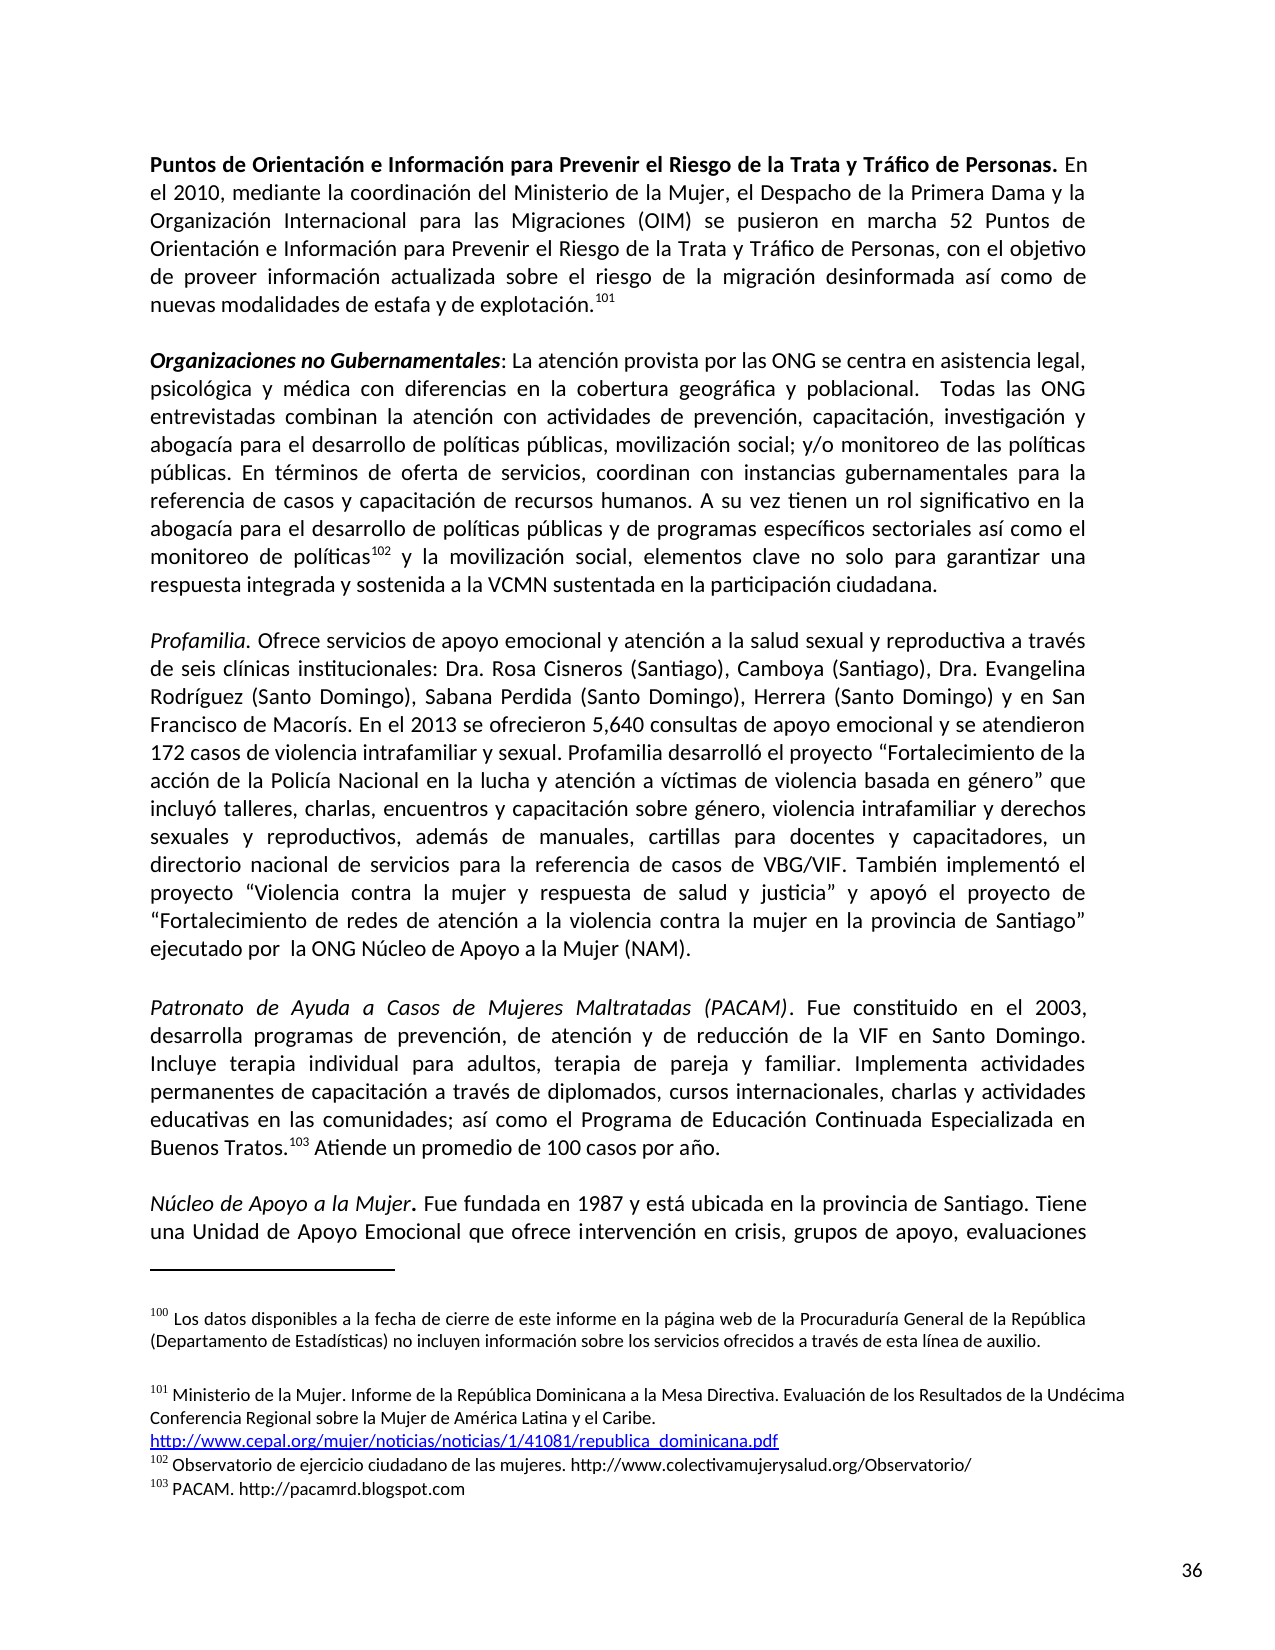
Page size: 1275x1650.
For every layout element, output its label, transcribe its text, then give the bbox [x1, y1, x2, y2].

text Puntos de Orientación e Información para Prevenir el Riesgo de la Trata y Tráfico de Personas. En el 2010, mediante la coordinación del Ministerio de la Mujer, el Despacho de la Primera Dama y la Organización Internacional para las Migraciones (OIM) se pusieron en marcha 52 Puntos de Orientación e Información para Prevenir el Riesgo de la Trata y Tráfico de Personas, con el objetivo de proveer información actualizada sobre el riesgo de la migración desinformada así como de nuevas modalidades de estafa y de explotación. [150, 150, 1087, 318]
text Patronato de Ayuda a Casos de Mujeres Maltratadas (PACAM). Fue constituido en el 2003, desarrolla programas de prevención, de atención y de reducción de la VIF en Santo Domingo. Incluye terapia individual para adultos, terapia de pareja y familiar. Implementa actividades permanentes de capacitación a través de diplomados, cursos internacionales, charlas y actividades educativas en las comunidades; así como el Programa de Educación Continuada Especializada en Buenos Tratos. Atiende un promedio de 100 casos por año. [150, 993, 1087, 1161]
text Organizaciones no Gubernamentales: La atención provista por las ONG se centra en asistencia legal, psicológica y médica con diferencias en la cobertura geográfica y poblacional. Todas las ONG entrevistadas combinan la atención con actividades de prevención, capacitación, investigación y abogacía para el desarrollo de políticas públicas, movilización social; y/o monitoreo de las políticas públicas. En términos de oferta de servicios, coordinan con instancias gubernamentales para la referencia de casos y capacitación de recursos humanos. A su vez tienen un rol significativo en la abogacía para el desarrollo de políticas públicas y de programas específicos sectoriales así como el monitoreo de políticas y la movilización social, elementos clave no solo para garantizar una respuesta integrada y sostenida a la VCMN sustentada en la participación ciudadana. [150, 346, 1087, 598]
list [150, 1189, 1087, 1245]
text Profamilia. Ofrece servicios de apoyo emocional y atención a la salud sexual y reproductiva a través de seis clínicas institucionales: Dra. Rosa Cisneros (Santiago), Camboya (Santiago), Dra. Evangelina Rodríguez (Santo Domingo), Sabana Perdida (Santo Domingo), Herrera (Santo Domingo) y en San Francisco de Macorís. En el 2013 se ofrecieron 5,640 consultas de apoyo emocional y se atendieron 172 casos de violencia intrafamiliar y sexual. Profamilia desarrolló el proyecto “Fortalecimiento de la acción de la Policía Nacional en la lucha y atención a víctimas de violencia basada en género” que incluyó talleres, charlas, encuentros y capacitación sobre género, violencia intrafamiliar y derechos sexuales y reproductivos, además de manuales, cartillas para docentes y capacitadores, un directorio nacional de servicios para la referencia de casos de VBG/VIF. También implementó el proyecto “Violencia contra la mujer y respuesta de salud y justicia” y apoyó el proyecto de “Fortalecimiento de redes de atención a la violencia contra la mujer en la provincia de Santiago” ejecutado por la ONG Núcleo de Apoyo a la Mujer (NAM). [150, 626, 1087, 963]
